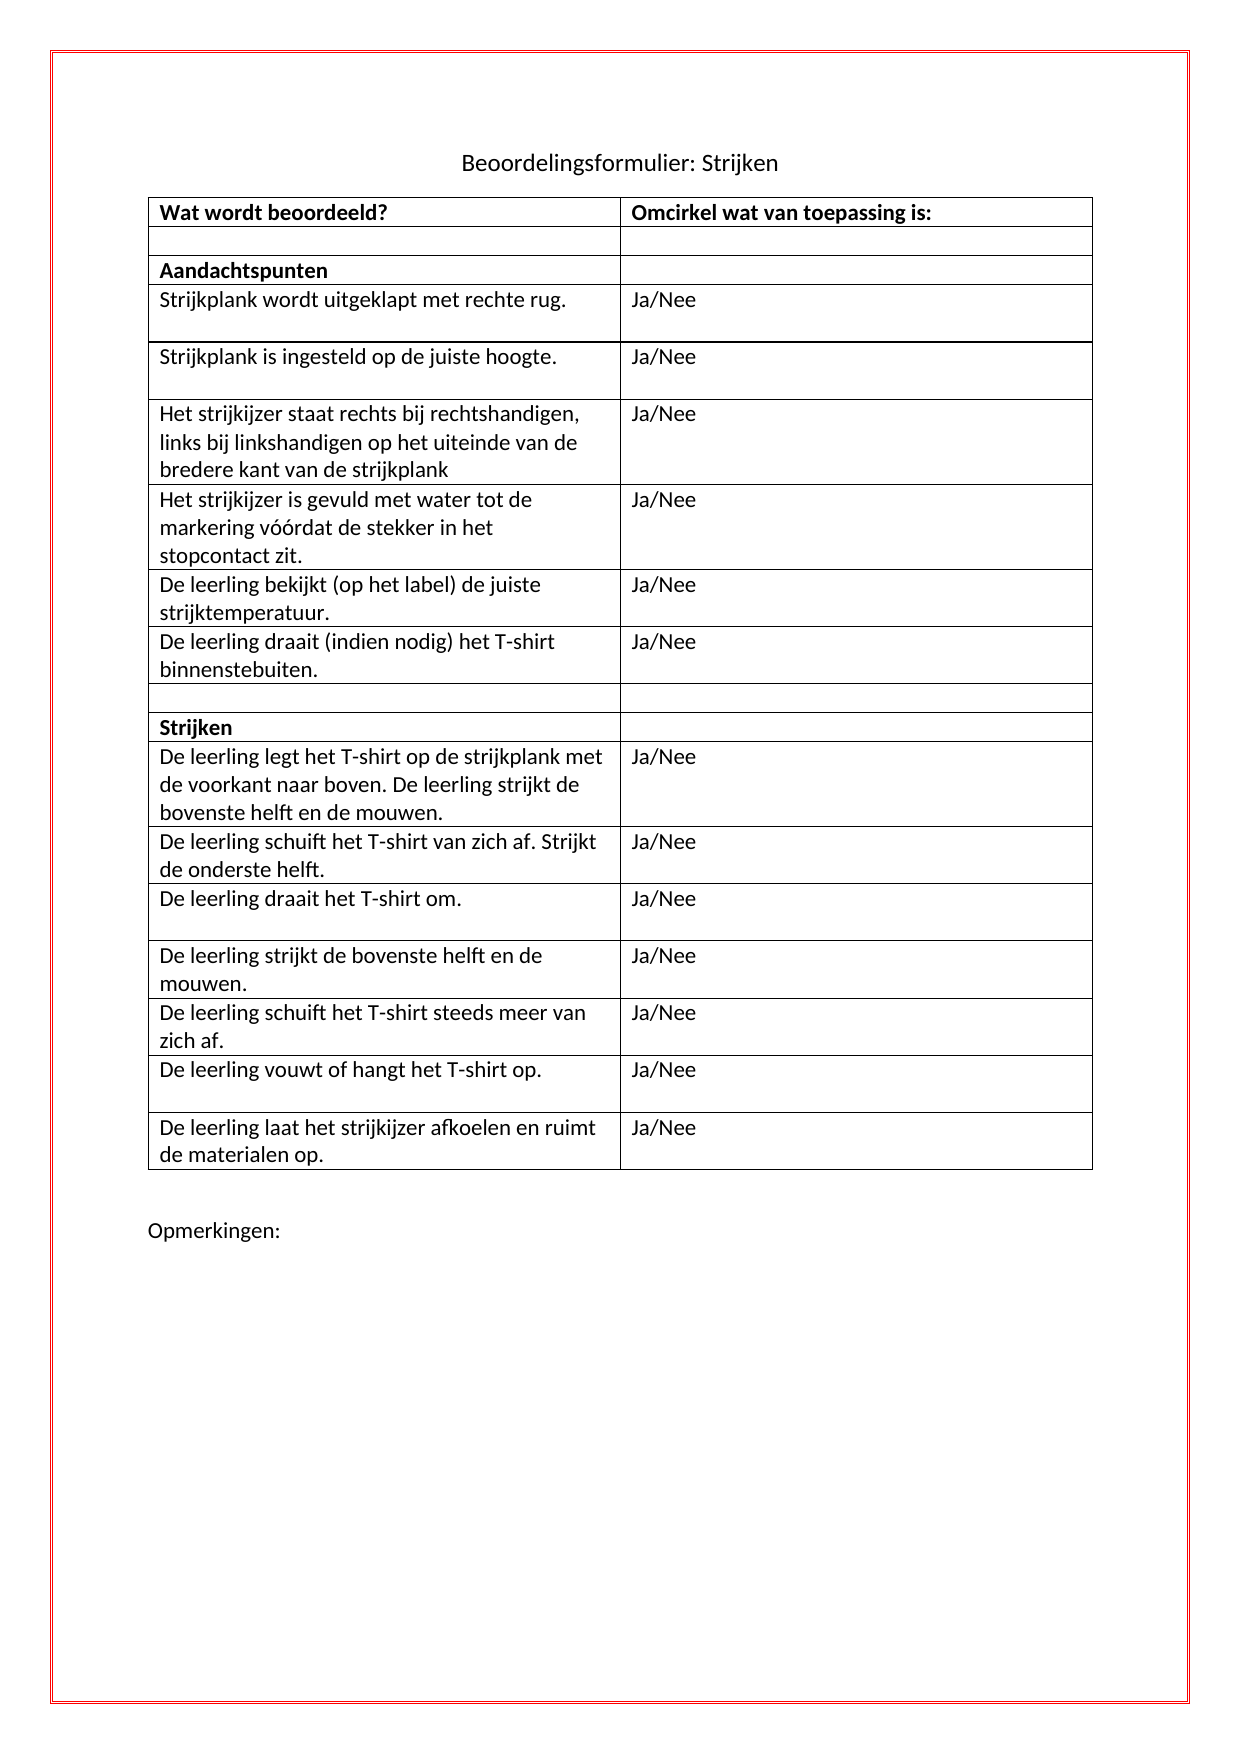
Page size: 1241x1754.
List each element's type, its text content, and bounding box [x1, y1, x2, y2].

text Opmerkingen: [148, 1217, 1093, 1244]
table_cell [621, 713, 1092, 741]
table_cell De leerling schuift het T-shirt van zich af. Strijkt de onderste helft. [149, 827, 620, 883]
table_cell [149, 227, 620, 255]
table_cell Strijken [149, 713, 620, 741]
table_cell Ja/Nee [621, 742, 1092, 826]
table_cell [621, 256, 1092, 284]
table_header Omcirkel wat van toepassing is: [621, 198, 1092, 226]
table_cell De leerling draait het T-shirt om. [149, 884, 620, 940]
table_cell [149, 684, 620, 712]
table_cell De leerling draait (indien nodig) het T-shirt binnenstebuiten. [149, 627, 620, 683]
table_cell Strijkplank wordt uitgeklapt met rechte rug. [149, 285, 620, 341]
table_header Wat wordt beoordeeld? [149, 198, 620, 226]
table_cell Ja/Nee [621, 1113, 1092, 1169]
table_cell Ja/Nee [621, 999, 1092, 1054]
table_cell Ja/Nee [621, 941, 1092, 997]
table_cell De leerling schuift het T-shirt steeds meer van zich af. [149, 999, 620, 1054]
table_cell Ja/Nee [621, 884, 1092, 940]
table_cell Het strijkijzer staat rechts bij rechtshandigen, links bij linkshandigen op het uiteinde van de bredere kant van de strijkplank [149, 400, 620, 484]
table_cell Aandachtspunten [149, 256, 620, 284]
table_cell De leerling strijkt de bovenste helft en de mouwen. [149, 941, 620, 997]
table_cell Ja/Nee [621, 400, 1092, 484]
table_cell Ja/Nee [621, 343, 1092, 398]
table_cell Ja/Nee [621, 627, 1092, 683]
table_cell Ja/Nee [621, 570, 1092, 626]
table_cell [621, 684, 1092, 712]
table_cell [621, 227, 1092, 255]
table_cell Ja/Nee [621, 1056, 1092, 1112]
table_cell Ja/Nee [621, 285, 1092, 341]
table_cell De leerling laat het strijkijzer afkoelen en ruimt de materialen op. [149, 1113, 620, 1169]
table_cell Ja/Nee [621, 485, 1092, 569]
table_cell De leerling bekijkt (op het label) de juiste strijktemperatuur. [149, 570, 620, 626]
table_cell De leerling vouwt of hangt het T-shirt op. [149, 1056, 620, 1112]
text Beoordelingsformulier: Strijken [148, 148, 1093, 178]
table_cell Het strijkijzer is gevuld met water tot de markering vóórdat de stekker in het stopcontact zit. [149, 485, 620, 569]
table_cell Ja/Nee [621, 827, 1092, 883]
table_cell Strijkplank is ingesteld op de juiste hoogte. [149, 343, 620, 398]
table_cell De leerling legt het T-shirt op de strijkplank met de voorkant naar boven. De leerling strijkt de bovenste helft en de mouwen. [149, 742, 620, 826]
